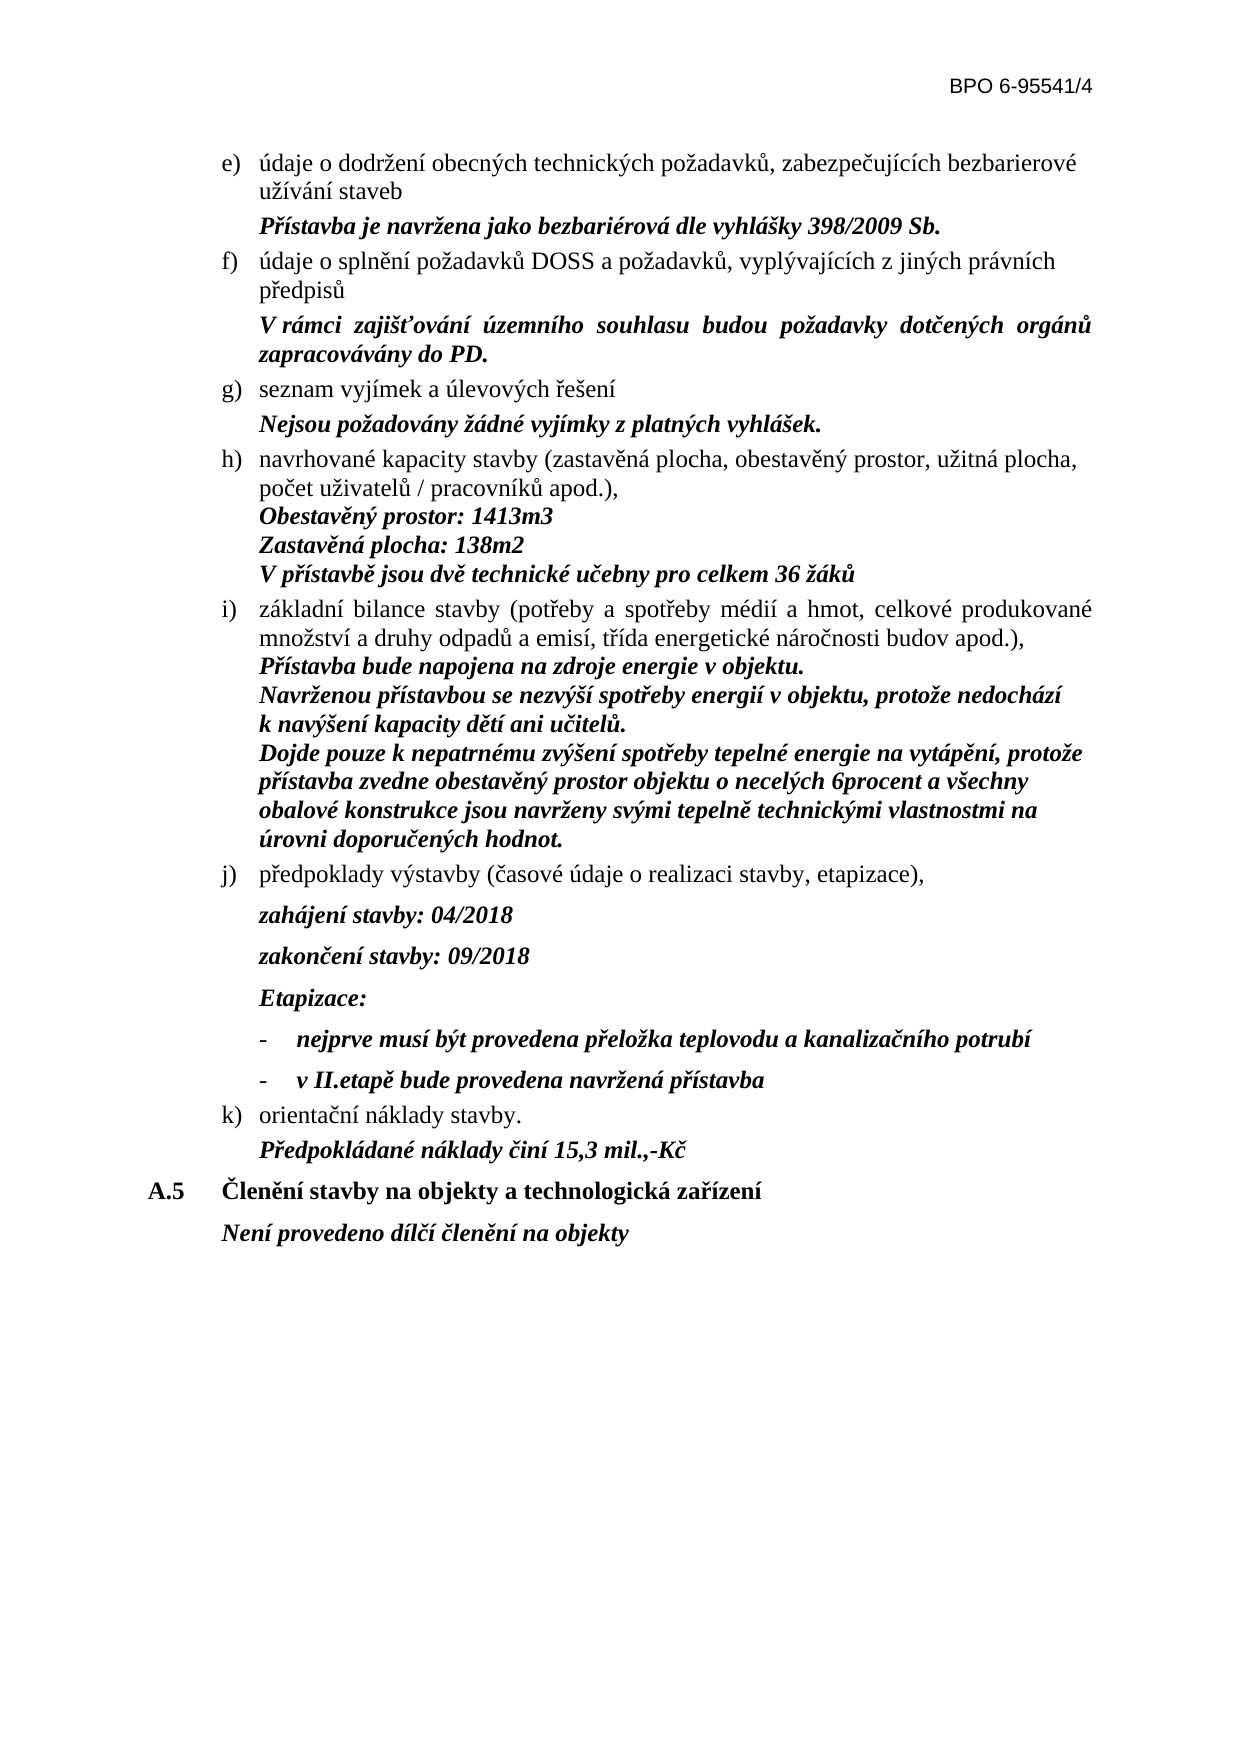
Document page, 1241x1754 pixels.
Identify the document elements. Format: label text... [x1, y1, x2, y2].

text Předpokládané náklady činí 15,3 mil.,-Kč [259, 1135, 1093, 1164]
text Přístavba je navržena jako bezbariérová dle vyhlášky 398/2009 Sb. [259, 211, 1093, 240]
list nejprve musí být provedena přeložka teplovodu a kanalizačního potrubí [259, 1024, 1093, 1053]
list orientační náklady stavby. [221, 1100, 1093, 1129]
list údaje o splnění požadavků DOSS a požadavků, vyplývajících z jiných právních předpisů [221, 246, 1093, 304]
list navrhované kapacity stavby (zastavěná plocha, obestavěný prostor, užitná plocha, počet uživatelů / pracovníků apod.), [221, 444, 1093, 501]
list V přístavbě jsou dvě technické učebny pro celkem 36 žáků [259, 559, 1093, 588]
text Nejsou požadovány žádné vyjímky z platných vyhlášek. [259, 409, 1093, 438]
text zahájení stavby: 04/2018 [221, 900, 1093, 929]
text Etapizace: [221, 983, 1093, 1011]
list Přístavba bude napojena na zdroje energie v objektu. [259, 651, 1093, 680]
text V rámci zajišťování územního souhlasu budou požadavky dotčených orgánů zapracovávány do PD. [259, 310, 1093, 368]
list v II.etapě bude provedena navržená přístavba [259, 1065, 1093, 1094]
list Zastavěná plocha: 138m2 [259, 530, 1093, 559]
text zakončení stavby: 09/2018 [221, 941, 1093, 970]
list seznam vyjímek a úlevových řešení [221, 374, 1093, 403]
list údaje o dodržení obecných technických požadavků, zabezpečujících bezbarierové užívání staveb [221, 148, 1093, 205]
list Obestavěný prostor: 1413m3 [259, 501, 1093, 530]
text Není provedeno dílčí členění na objekty [148, 1218, 1093, 1246]
list Dojde pouze k nepatrnému zvýšení spotřeby tepelné energie na vytápění, protože přístavba zvedne obestavěný prostor objektu o necelých 6procent a všechny obalové konstrukce jsou navrženy svými tepelně technickými vlastnostmi na úrovni doporučených hodnot. [259, 738, 1093, 853]
list základní bilance stavby (potřeby a spotřeby médií a hmot, celkové produkované množství a druhy odpadů a emisí, třída energetické náročnosti budov apod.), [221, 594, 1093, 651]
text A.5 Členění stavby na objekty a technologická zařízení [148, 1176, 1093, 1205]
list Navrženou přístavbou se nezvýší spotřeby energií v objektu, protože nedochází k navýšení kapacity dětí ani učitelů. [259, 680, 1093, 738]
list předpoklady výstavby (časové údaje o realizaci stavby, etapizace), [221, 859, 1093, 888]
